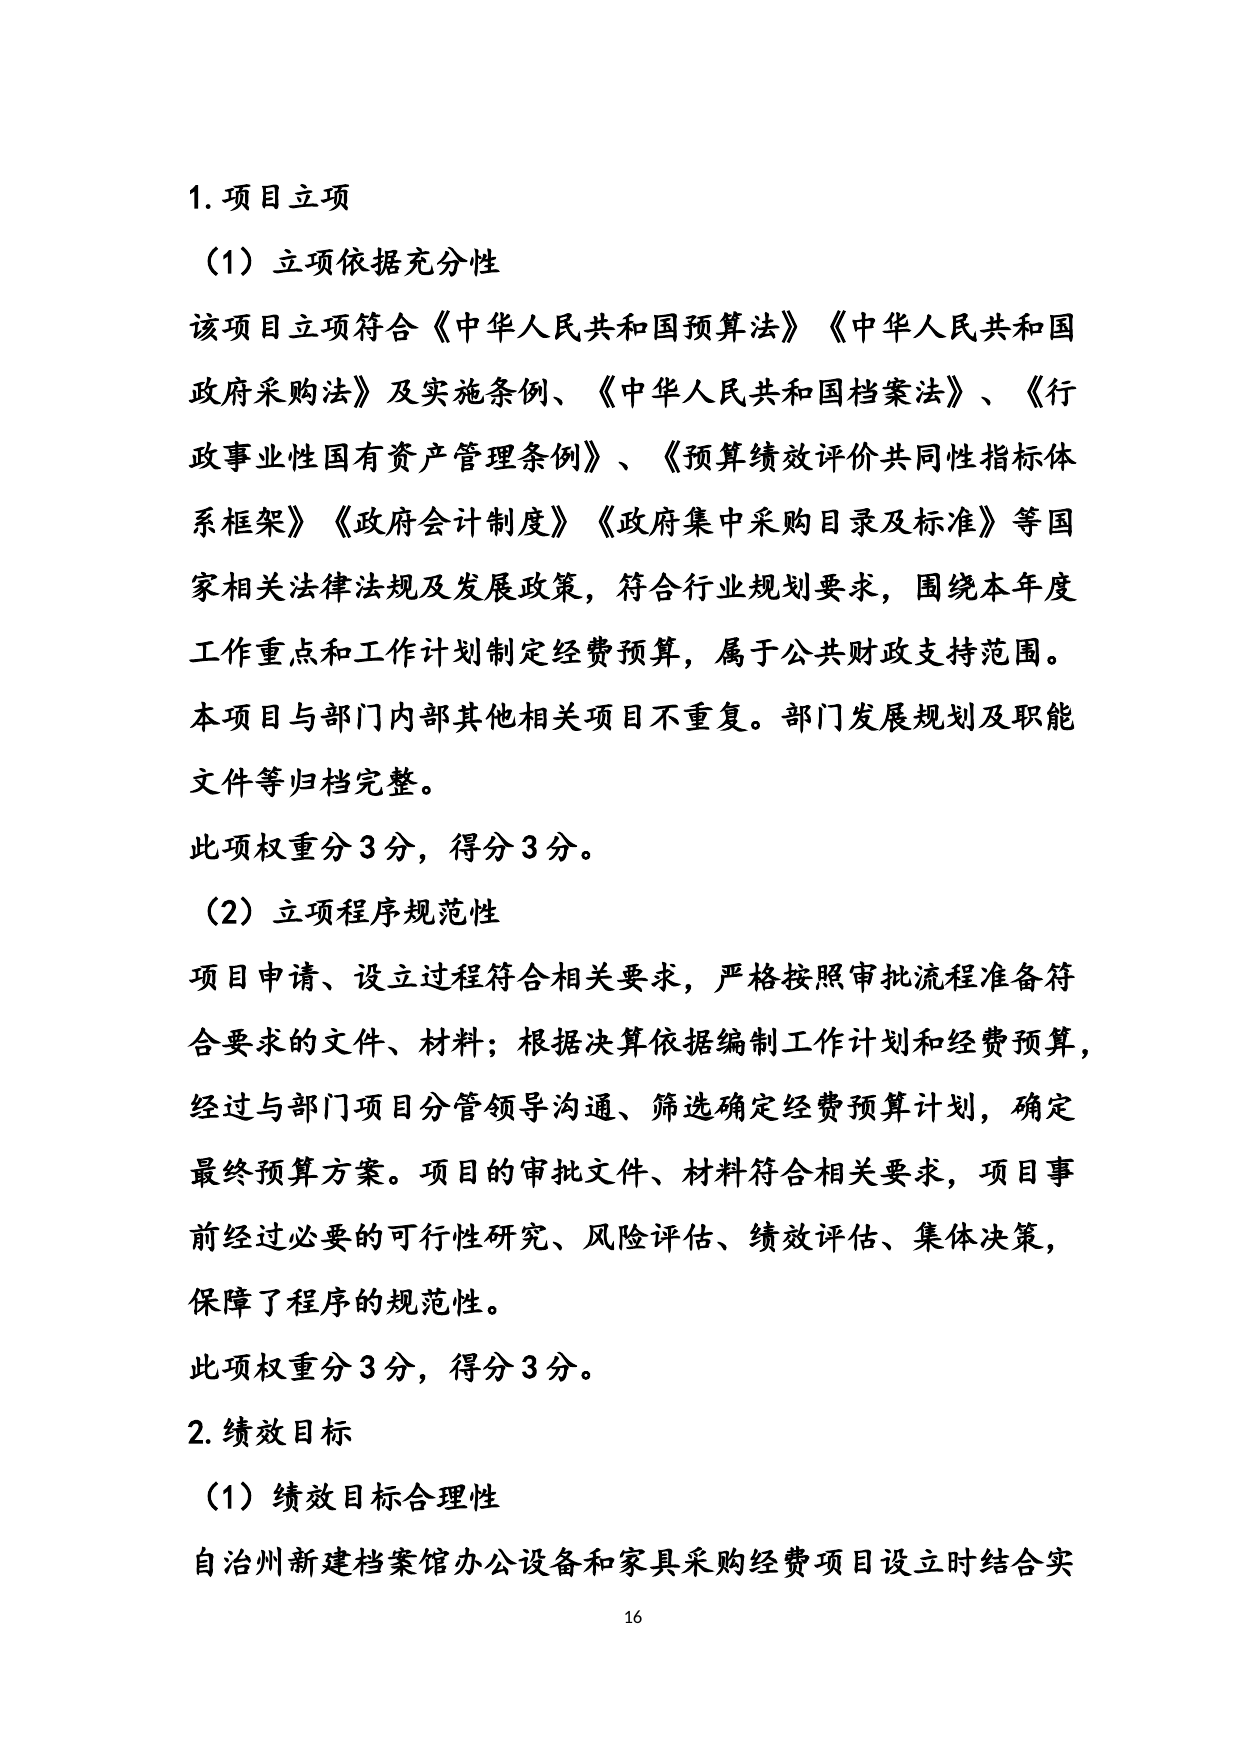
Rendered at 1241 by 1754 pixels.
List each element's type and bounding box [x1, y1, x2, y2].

text [187, 162, 1078, 1592]
